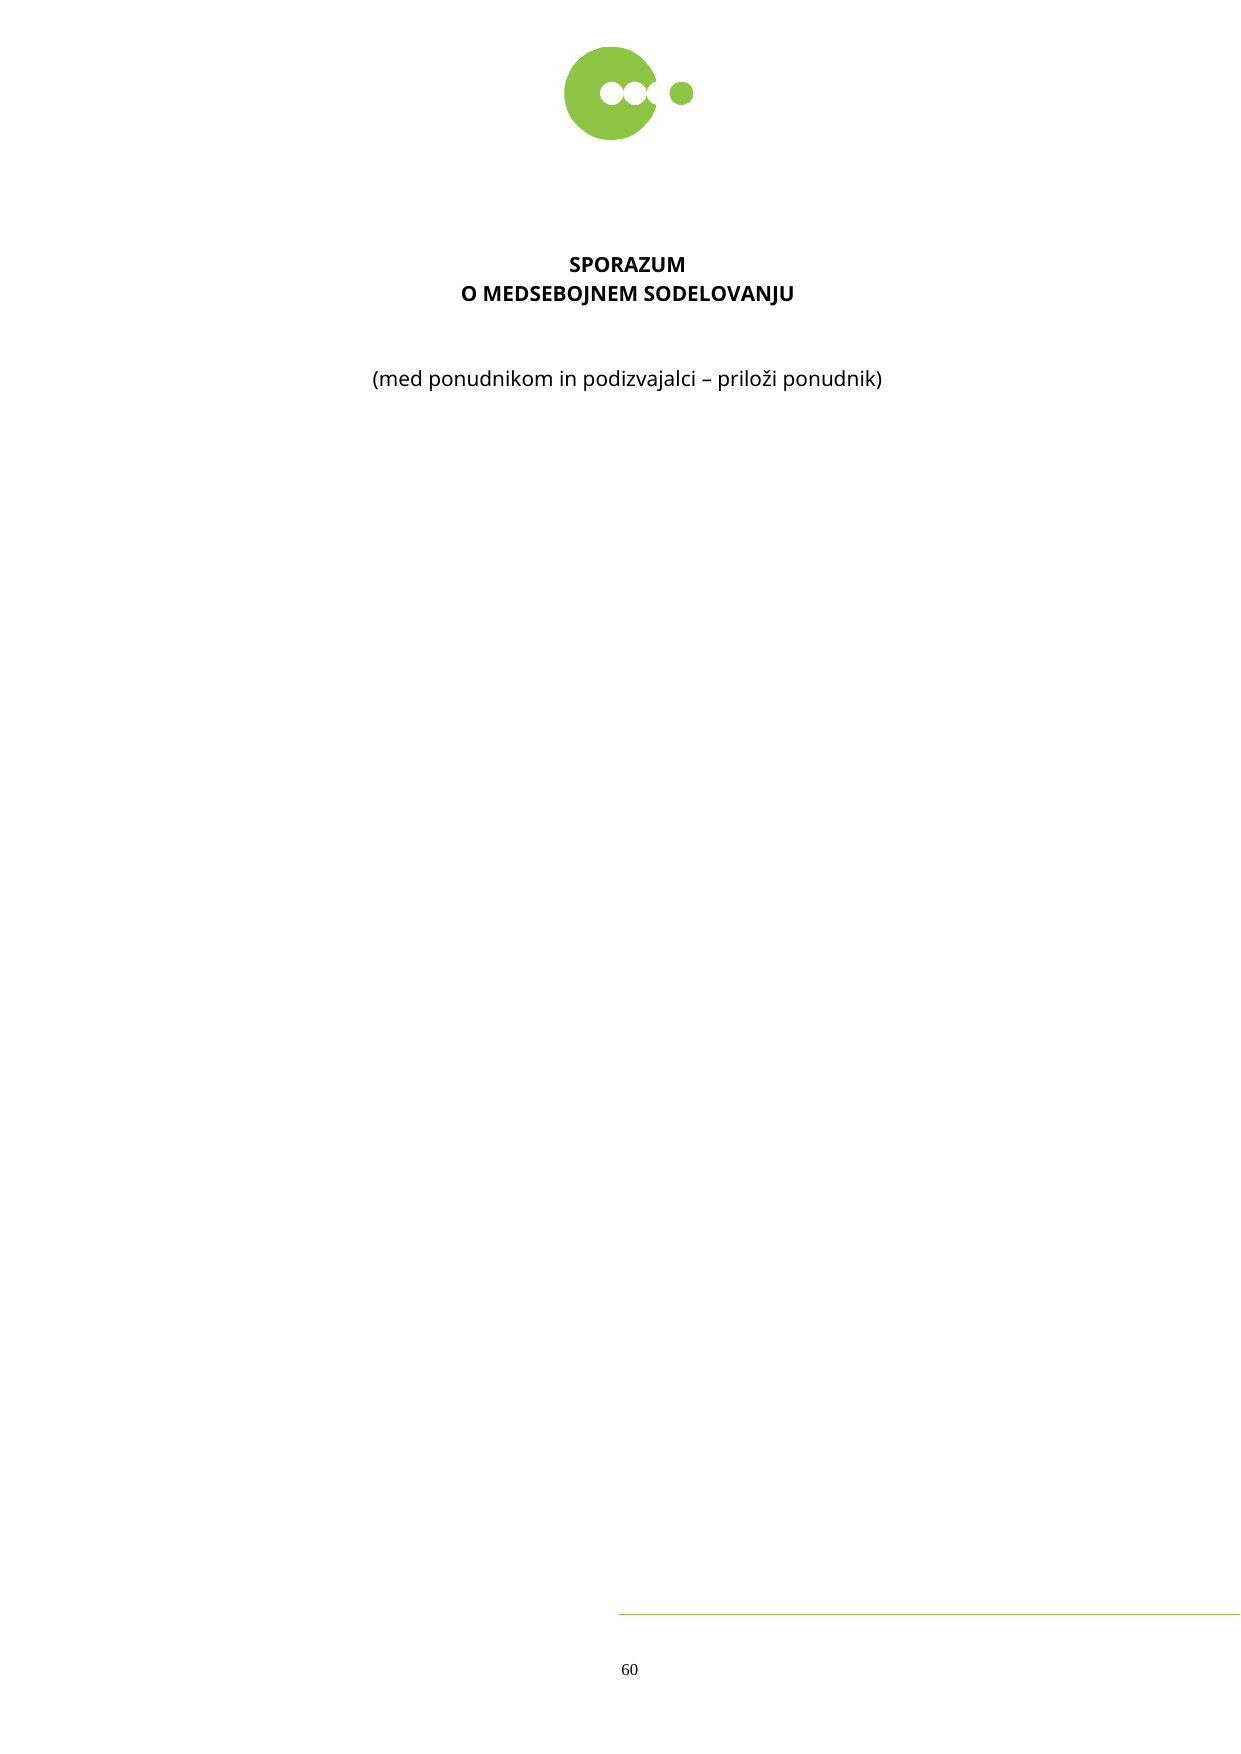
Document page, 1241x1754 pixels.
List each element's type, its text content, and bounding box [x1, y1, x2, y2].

text SPORAZUM [133, 251, 1122, 279]
text O MEDSEBOJNEM SODELOVANJU [133, 279, 1122, 307]
text (med ponudnikom in podizvajalci – priloži ponudnik) [133, 364, 1122, 393]
